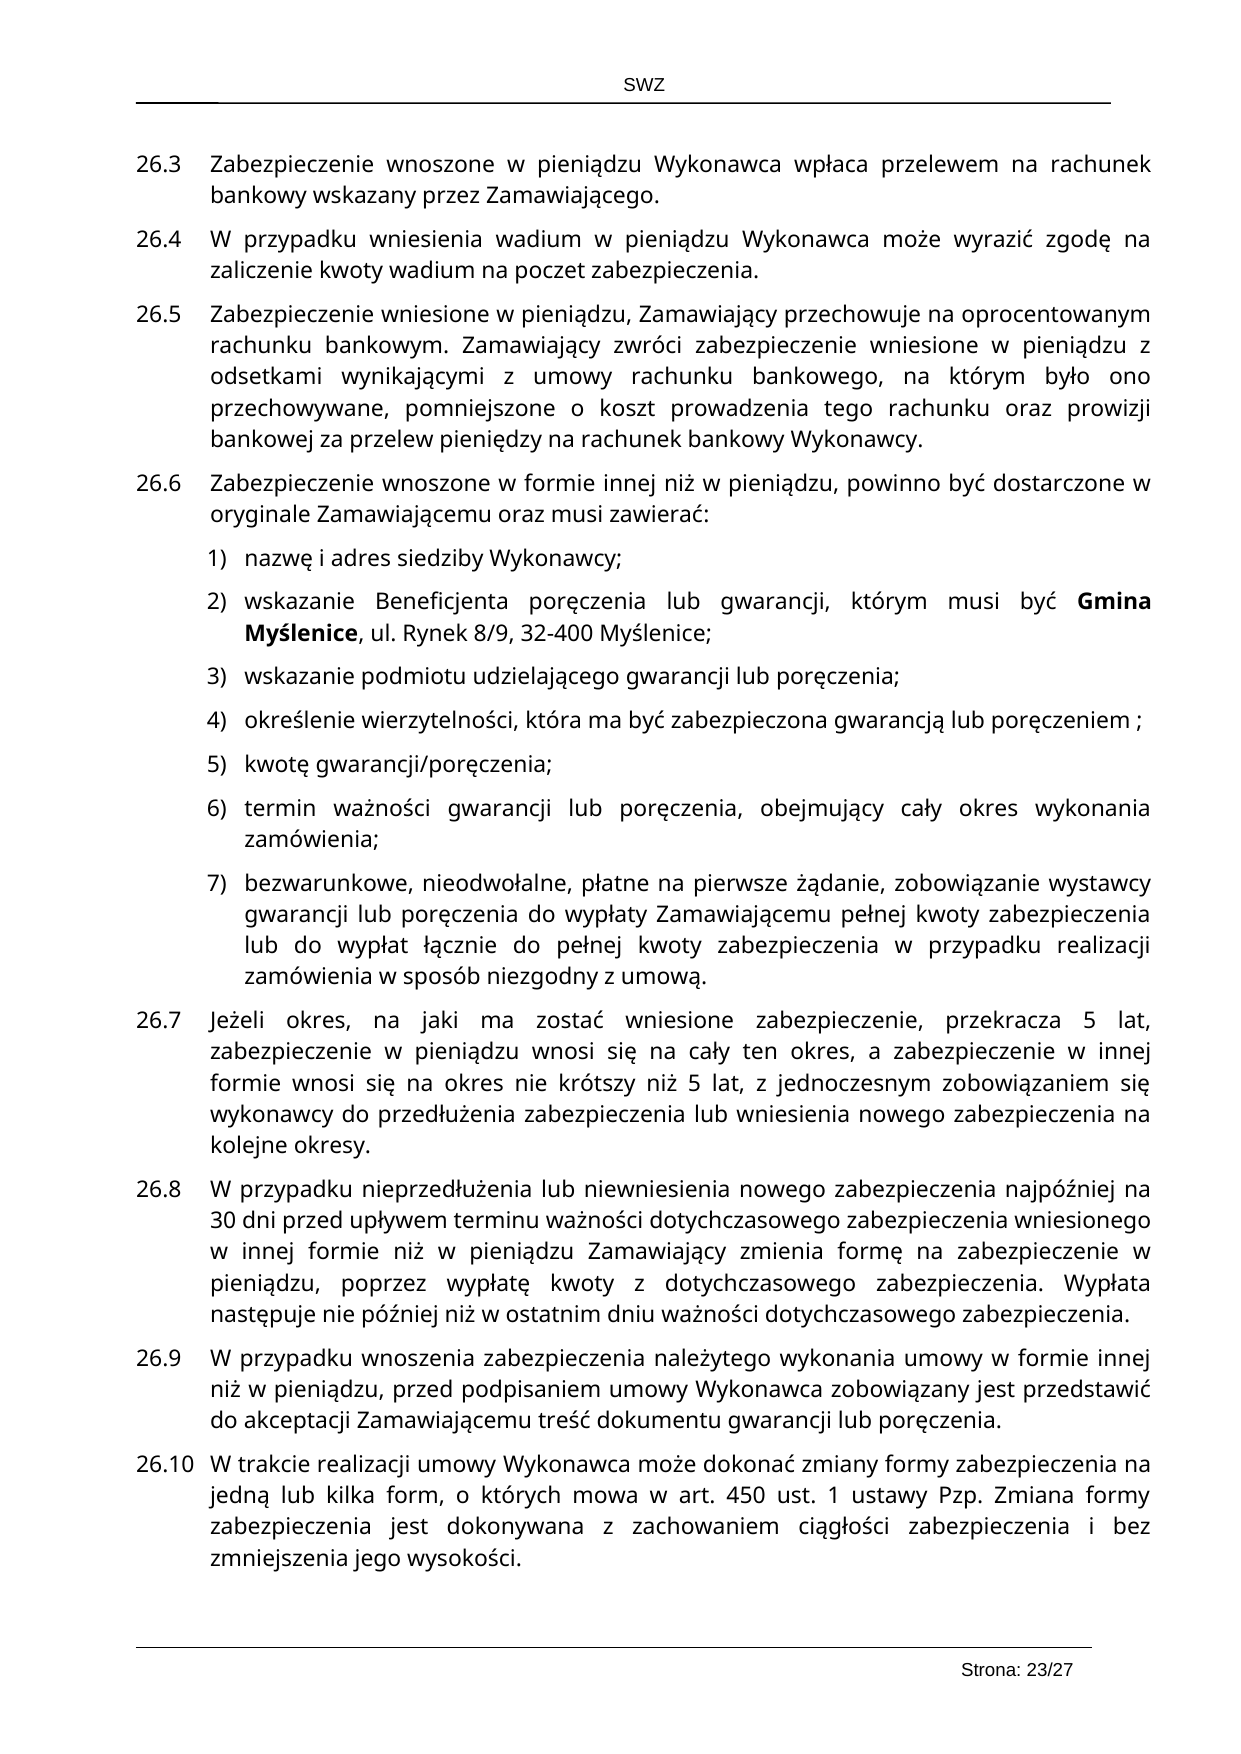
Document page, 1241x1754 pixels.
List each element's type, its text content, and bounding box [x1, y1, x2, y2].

list Jeżeli okres, na jaki ma zostać wniesione zabezpieczenie, przekracza 5 lat, zabezpieczenie w pieniądzu wnosi się na cały ten okres, a zabezpieczenie w innej formie wnosi się na okres nie krótszy niż 5 lat, z jednoczesnym zobowiązaniem się wykonawcy do przedłużenia zabezpieczenia lub wniesienia nowego zabezpieczenia na kolejne okresy. [136, 1004, 1152, 1160]
list wskazanie Beneficjenta poręczenia lub gwarancji, którym musi być Gmina Myślenice, ul. Rynek 8/9, 32-400 Myślenice; [207, 585, 1152, 648]
list Zabezpieczenie wnoszone w pieniądzu Wykonawca wpłaca przelewem na rachunek bankowy wskazany przez Zamawiającego. [136, 148, 1152, 210]
list kwotę gwarancji/poręczenia; [207, 748, 1152, 779]
list W trakcie realizacji umowy Wykonawca może dokonać zmiany formy zabezpieczenia na jedną lub kilka form, o których mowa w art. 450 ust. 1 ustawy Pzp. Zmiana formy zabezpieczenia jest dokonywana z zachowaniem ciągłości zabezpieczenia i bez zmniejszenia jego wysokości. [136, 1448, 1152, 1573]
list W przypadku nieprzedłużenia lub niewniesienia nowego zabezpieczenia najpóźniej na 30 dni przed upływem terminu ważności dotychczasowego zabezpieczenia wniesionego w innej formie niż w pieniądzu Zamawiający zmienia formę na zabezpieczenie w pieniądzu, poprzez wypłatę kwoty z dotychczasowego zabezpieczenia. Wypłata następuje nie później niż w ostatnim dniu ważności dotychczasowego zabezpieczenia. [136, 1173, 1152, 1329]
list Zabezpieczenie wnoszone w formie innej niż w pieniądzu, powinno być dostarczone w oryginale Zamawiającemu oraz musi zawierać: [136, 466, 1152, 529]
list wskazanie podmiotu udzielającego gwarancji lub poręczenia; [207, 660, 1152, 691]
list termin ważności gwarancji lub poręczenia, obejmujący cały okres wykonania zamówienia; [207, 791, 1152, 854]
list Zabezpieczenie wniesione w pieniądzu, Zamawiający przechowuje na oprocentowanym rachunku bankowym. Zamawiający zwróci zabezpieczenie wniesione w pieniądzu z odsetkami wynikającymi z umowy rachunku bankowego, na którym było ono przechowywane, pomniejszone o koszt prowadzenia tego rachunku oraz prowizji bankowej za przelew pieniędzy na rachunek bankowy Wykonawcy. [136, 298, 1152, 454]
list W przypadku wnoszenia zabezpieczenia należytego wykonania umowy w formie innej niż w pieniądzu, przed podpisaniem umowy Wykonawca zobowiązany jest przedstawić do akceptacji Zamawiającemu treść dokumentu gwarancji lub poręczenia. [136, 1341, 1152, 1435]
list W przypadku wniesienia wadium w pieniądzu Wykonawca może wyrazić zgodę na zaliczenie kwoty wadium na poczet zabezpieczenia. [136, 223, 1152, 285]
list bezwarunkowe, nieodwołalne, płatne na pierwsze żądanie, zobowiązanie wystawcy gwarancji lub poręczenia do wypłaty Zamawiającemu pełnej kwoty zabezpieczenia lub do wypłat łącznie do pełnej kwoty zabezpieczenia w przypadku realizacji zamówienia w sposób niezgodny z umową. [207, 866, 1152, 991]
list nazwę i adres siedziby Wykonawcy; [207, 541, 1152, 573]
list określenie wierzytelności, która ma być zabezpieczona gwarancją lub poręczeniem ; [207, 704, 1152, 735]
